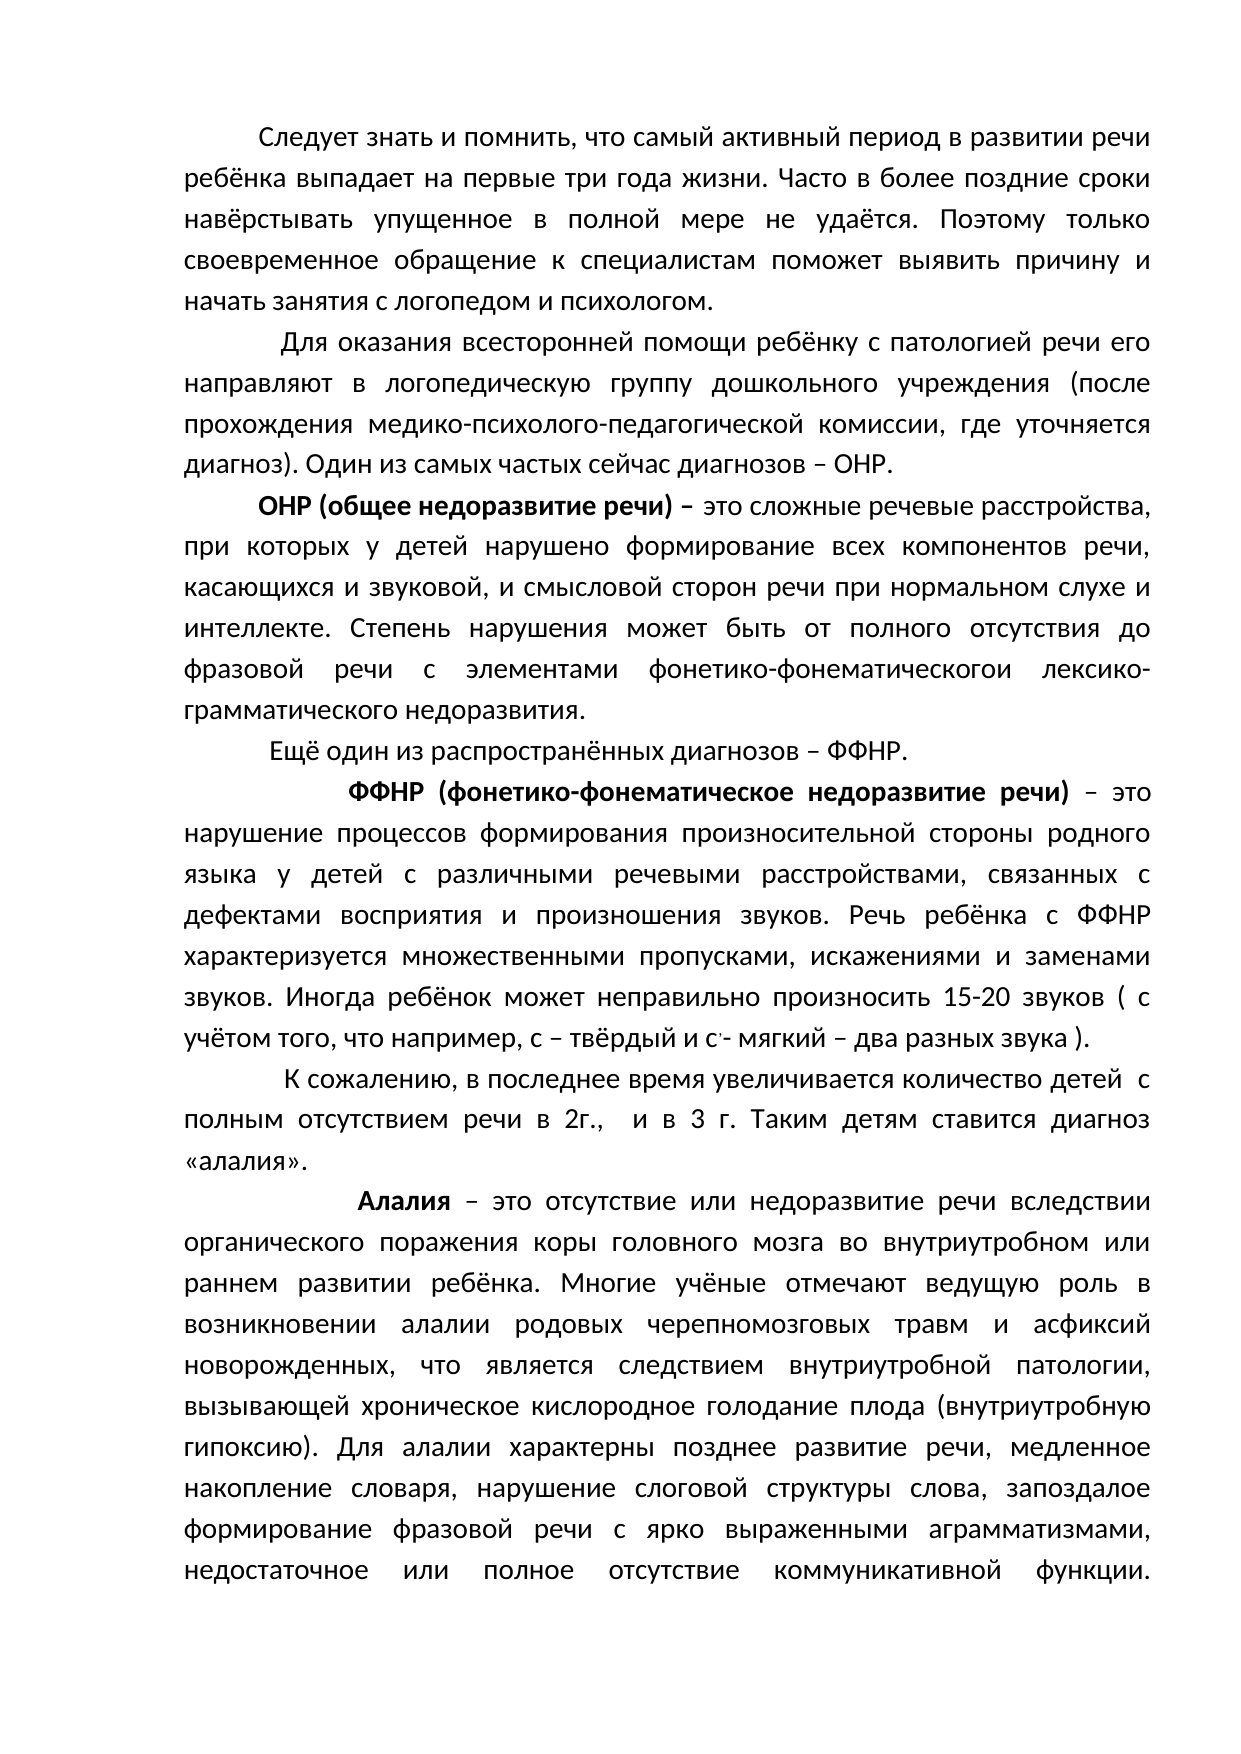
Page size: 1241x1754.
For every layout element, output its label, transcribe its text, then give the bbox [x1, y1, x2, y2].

text Следует знать и помнить, что самый активный период в развитии речи ребёнка выпадает на первые три года жизни. Часто в более поздние сроки навёрстывать упущенное в полной мере не удаётся. Поэтому только своевременное обращение к специалистам поможет выявить причину и начать занятия с логопедом и психологом. [183, 118, 1152, 317]
text ФФНР (фонетико-фонематическое недоразвитие речи) – это нарушение процессов формирования произносительной стороны родного языка у детей с различными речевыми расстройствами, связанных с дефектами восприятия и произношения звуков. Речь ребёнка с ФФНР характеризуется множественными пропусками, искажениями и заменами звуков. Иногда ребёнок может неправильно произносить 15-20 звуков ( с учётом того, что например, с – твёрдый и с,- мягкий – два разных звука ). [183, 773, 1152, 1054]
text Ещё один из распространённых диагнозов – ФФНР. [183, 732, 1152, 768]
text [183, 1182, 1152, 1587]
text Для оказания всесторонней помощи ребёнку с патологией речи его направляют в логопедическую группу дошкольного учреждения (после прохождения медико-психолого-педагогической комиссии, где уточняется диагноз). Один из самых частых сейчас диагнозов – ОНР. [183, 323, 1152, 481]
text К сожалению, в последнее время увеличивается количество детей с полным отсутствием речи в 2г., и в 3 г. Таким детям ставится диагноз «алалия». [183, 1060, 1152, 1177]
text ОНР (общее недоразвитие речи) – это сложные речевые расстройства, при которых у детей нарушено формирование всех компонентов речи, касающихся и звуковой, и смысловой сторон речи при нормальном слухе и интеллекте. Степень нарушения может быть от полного отсутствия до фразовой речи с элементами фонетико-фонематическогои лексико-грамматического недоразвития. [183, 487, 1152, 727]
